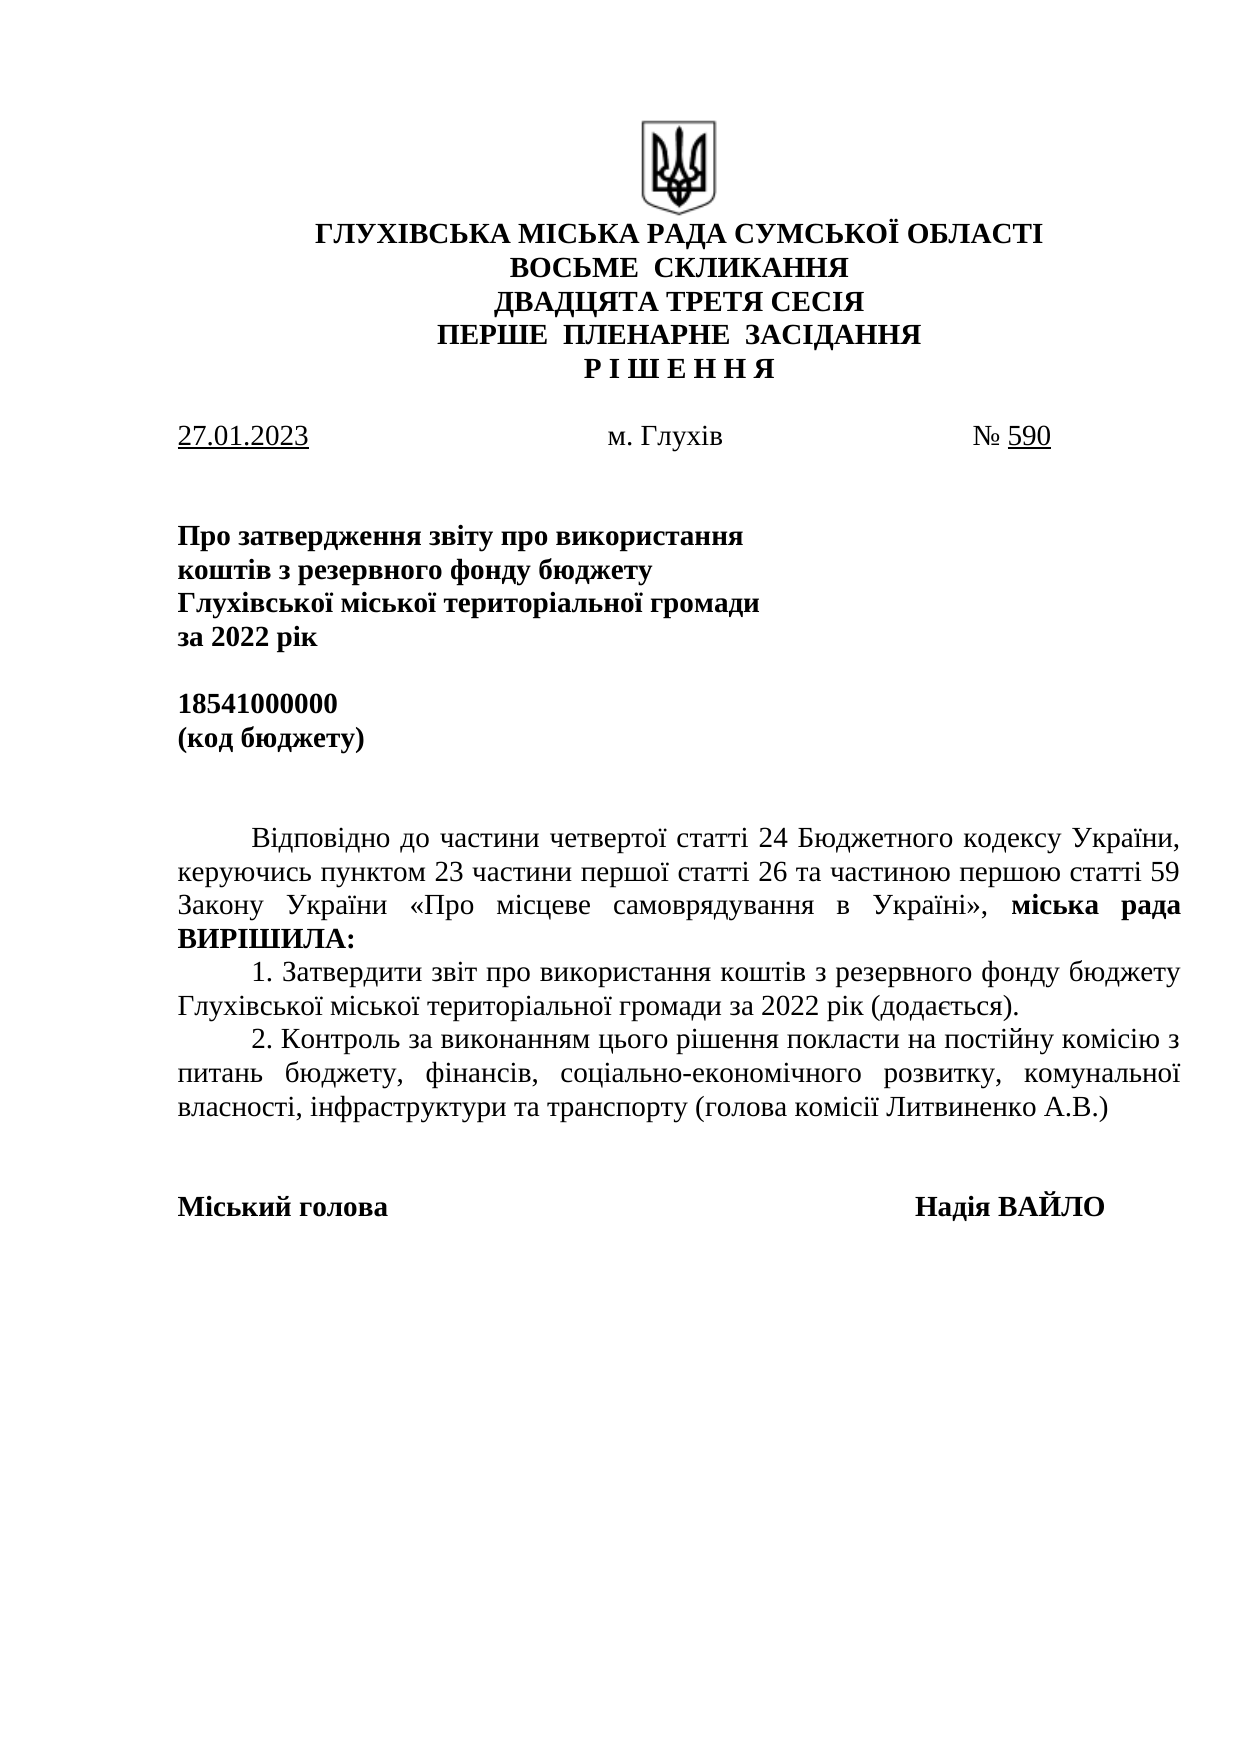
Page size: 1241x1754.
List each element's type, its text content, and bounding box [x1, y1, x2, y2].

text Р І Ш Е Н Н Я [177, 351, 1181, 384]
text за 2022 рік [177, 619, 1181, 653]
text 27.01.2023 м. Глухів № 590 [177, 418, 1181, 451]
text коштів з резервного фонду бюджету [177, 552, 1181, 586]
text Глухівської міської територіальної громади [177, 586, 1181, 619]
subtitle ГЛУХІВСЬКА МІСЬКА РАДА СУМСЬКОЇ ОБЛАСТІ [177, 217, 1181, 250]
text Відповідно до частини четвертої статті 24 Бюджетного кодексу України, керуючись пунктом 23 частини першої статті 26 та частиною першою статті 59 Закону України «Про місцеве самоврядування в Україні», міська рада ВИРІШИЛА: [177, 820, 1181, 954]
text Про затвердження звіту про використання [177, 518, 1181, 552]
text 1. Затвердити звіт про використання коштів з резервного фонду бюджету Глухівської міської територіальної громади за 2022 рік (додається). [177, 954, 1181, 1022]
text Міський голова Надія ВАЙЛО [177, 1189, 1181, 1223]
picture [639, 118, 719, 217]
text 18541000000 [177, 686, 1181, 720]
text 2. Контроль за виконанням цього рішення покласти на постійну комісію з питань бюджету, фінансів, соціально-економічного розвитку, комунальної власності, інфраструктури та транспорту (голова комісії Литвиненко А.В.) [177, 1022, 1181, 1122]
text (код бюджету) [177, 720, 1181, 753]
text ДВАДЦЯТА ТРЕТЯ СЕСІЯ [177, 284, 1181, 317]
text ПЕРШЕ ПЛЕНАРНЕ ЗАСІДАННЯ [177, 317, 1181, 351]
text ВОСЬМЕ СКЛИКАННЯ [177, 250, 1181, 284]
